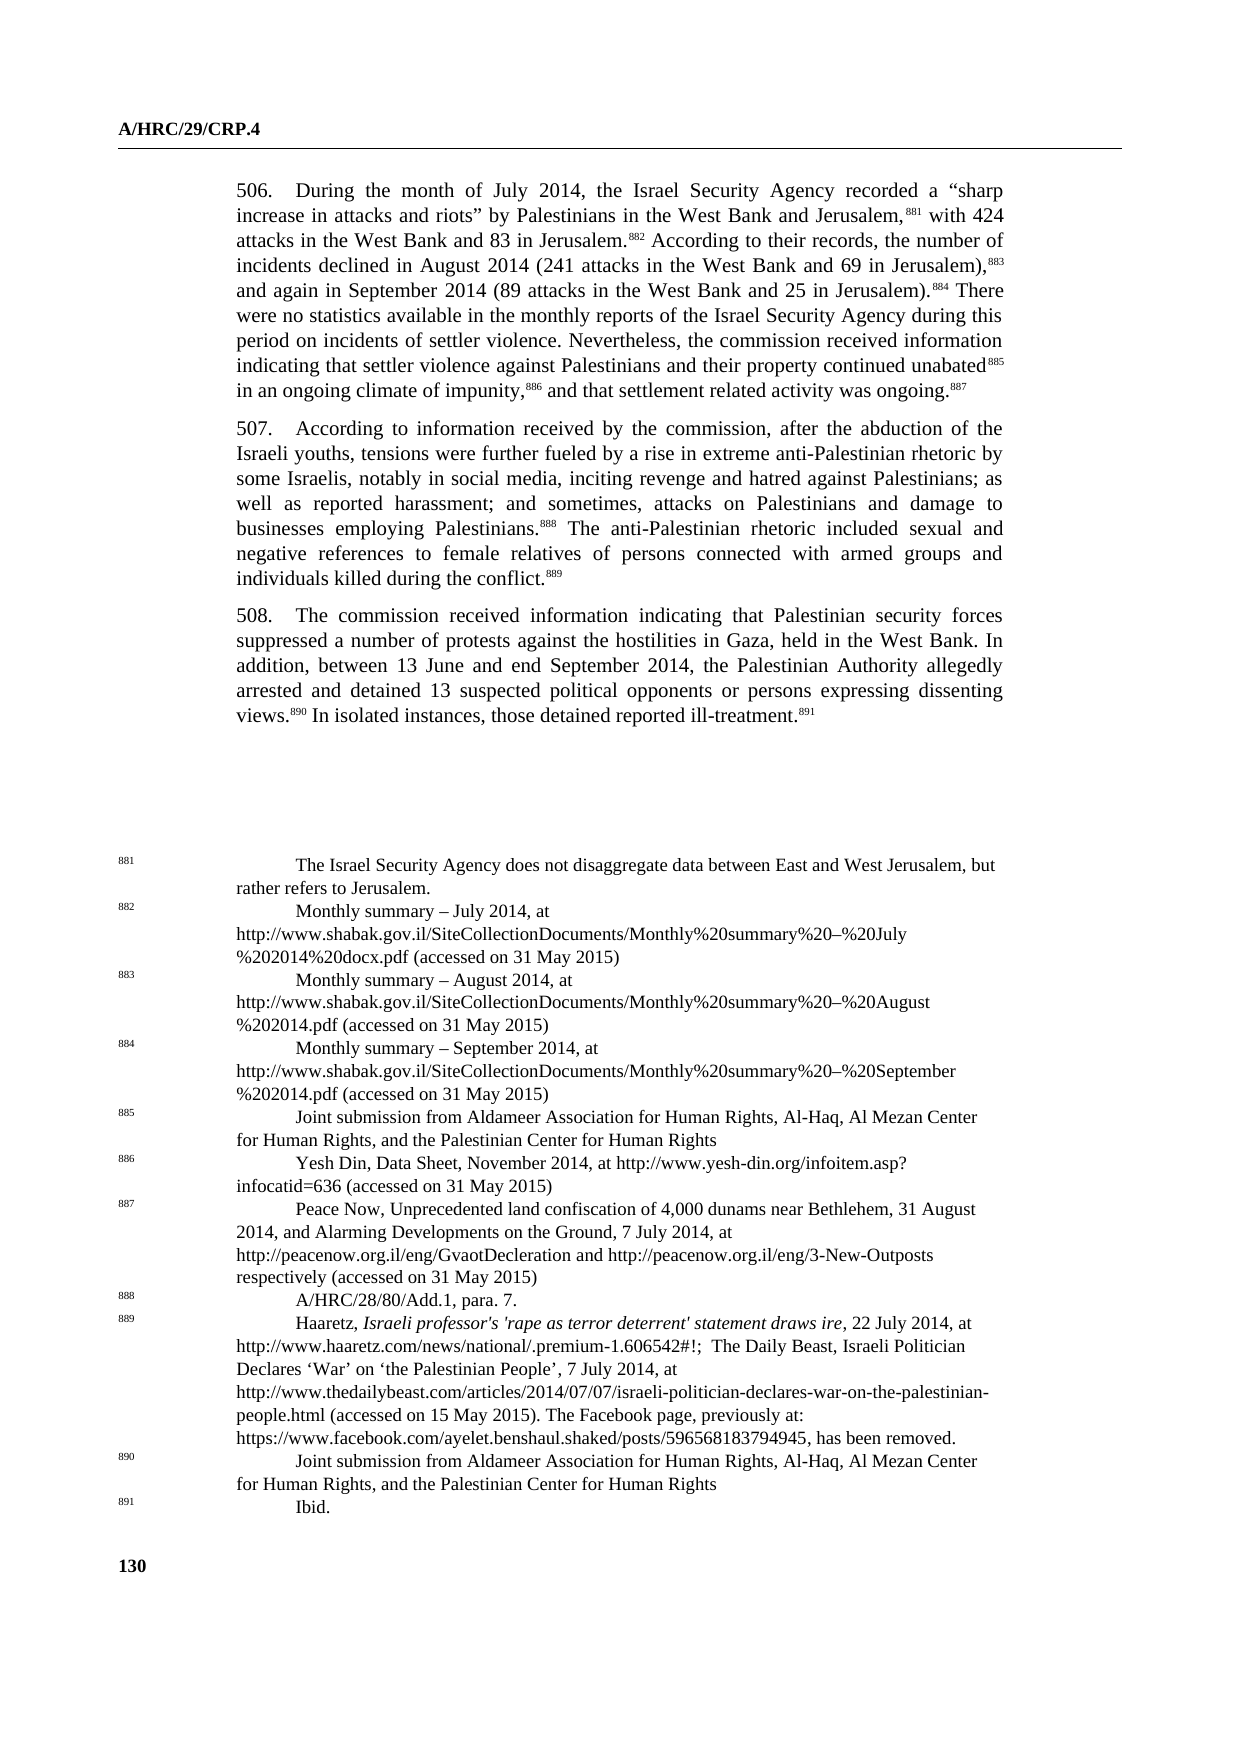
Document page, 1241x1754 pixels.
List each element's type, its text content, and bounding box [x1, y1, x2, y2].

text 508. The commission received information indicating that Palestinian security forces suppressed a number of protests against the hostilities in Gaza, held in the West Bank. In addition, between 13 June and end September 2014, the Palestinian Authority allegedly arrested and detained 13 suspected political opponents or persons expressing dissenting views. In isolated instances, those detained reported ill-treatment. [236, 602, 1004, 727]
text 506. During the month of July 2014, the Israel Security Agency recorded a “sharp increase in attacks and riots” by Palestinians in the West Bank and Jerusalem, with 424 attacks in the West Bank and 83 in Jerusalem. According to their records, the number of incidents declined in August 2014 (241 attacks in the West Bank and 69 in Jerusalem), and again in September 2014 (89 attacks in the West Bank and 25 in Jerusalem). There were no statistics available in the monthly reports of the Israel Security Agency during this period on incidents of settler violence. Nevertheless, the commission received information indicating that settler violence against Palestinians and their property continued unabated in an ongoing climate of impunity, and that settlement related activity was ongoing. [236, 177, 1004, 402]
text 507. According to information received by the commission, after the abduction of the Israeli youths, tensions were further fueled by a rise in extreme anti-Palestinian rhetoric by some Israelis, notably in social media, inciting revenge and hatred against Palestinians; as well as reported harassment; and sometimes, attacks on Palestinians and damage to businesses employing Palestinians. The anti-Palestinian rhetoric included sexual and negative references to female relatives of persons connected with armed groups and individuals killed during the conflict. [236, 415, 1004, 590]
